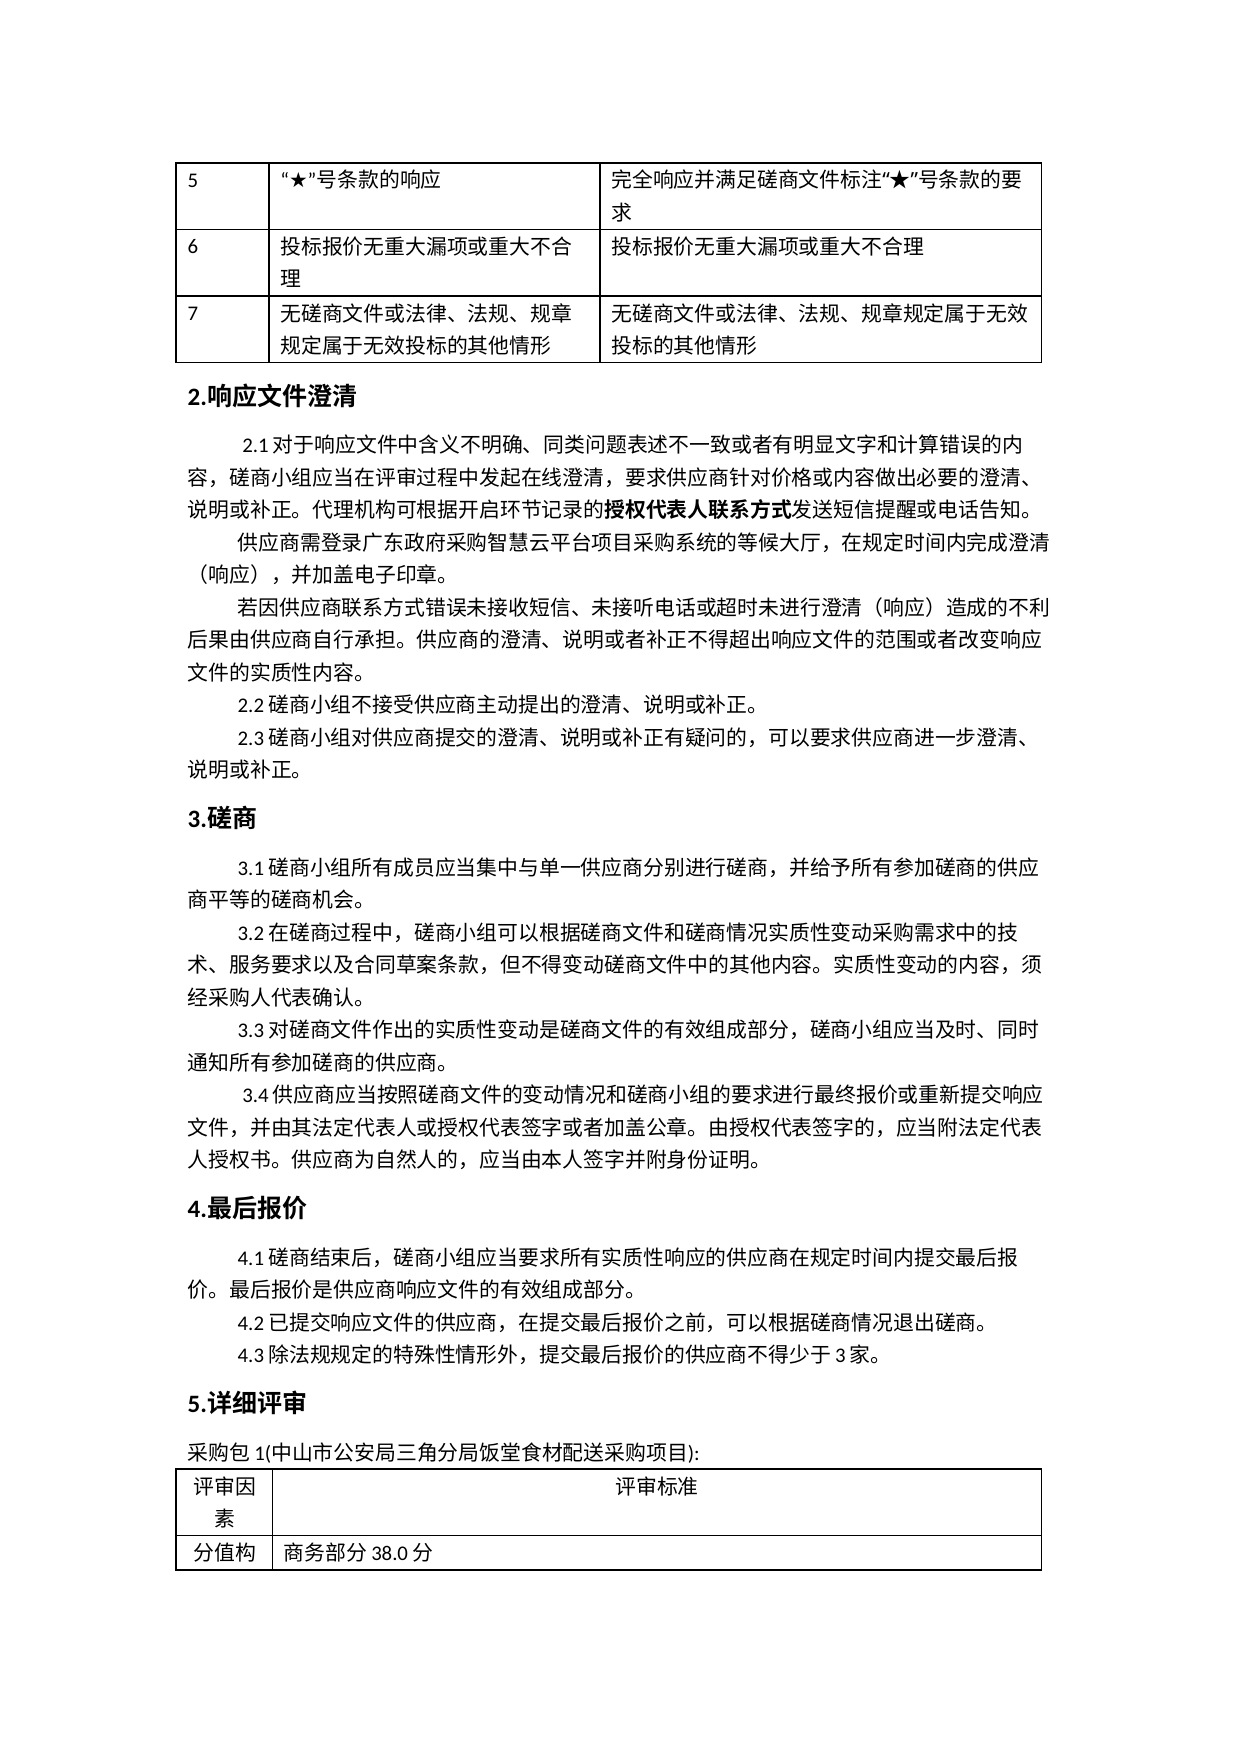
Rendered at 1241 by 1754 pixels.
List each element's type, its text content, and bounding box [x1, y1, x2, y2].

text 2.2磋商小组不接受供应商主动提出的澄清、说明或补正。 [187, 688, 1053, 721]
text 3.2在磋商过程中，磋商小组可以根据磋商文件和磋商情况实质性变动采购需求中的技术、服务要求以及合同草案条款，但不得变动磋商文件中的其他内容。实质性变动的内容，须经采购人代表确认。 [187, 916, 1053, 1013]
table_header 评审标准 [273, 1470, 1041, 1535]
text 4.2已提交响应文件的供应商，在提交最后报价之前，可以根据磋商情况退出磋商。 [187, 1306, 1053, 1338]
text 2.3磋商小组对供应商提交的澄清、说明或补正有疑问的，可以要求供应商进一步澄清、说明或补正。 [187, 721, 1053, 786]
table_cell 7 [177, 297, 268, 362]
text 4.1磋商结束后，磋商小组应当要求所有实质性响应的供应商在规定时间内提交最后报价。最后报价是供应商响应文件的有效组成部分。 [187, 1241, 1053, 1306]
text 5.详细评审 [187, 1371, 1053, 1436]
table_cell 完全响应并满足磋商文件标注“★”号条款的要求 [601, 164, 1041, 228]
table_cell 投标报价无重大漏项或重大不合理 [601, 230, 1041, 295]
text 采购包1(中山市公安局三角分局饭堂食材配送采购项目): [187, 1436, 1053, 1468]
table_header 评审因素 [177, 1470, 272, 1535]
text 3.1磋商小组所有成员应当集中与单一供应商分别进行磋商，并给予所有参加磋商的供应商平等的磋商机会。 [187, 851, 1053, 916]
table_cell “★”号条款的响应 [270, 164, 599, 228]
text 4.最后报价 [187, 1176, 1053, 1241]
table_cell 无磋商文件或法律、法规、规章规定属于无效投标的其他情形 [270, 297, 599, 362]
table_cell 5 [177, 164, 268, 228]
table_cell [273, 1536, 1041, 1569]
table_cell 分值构成 [177, 1536, 272, 1569]
text 3.3对磋商文件作出的实质性变动是磋商文件的有效组成部分，磋商小组应当及时、同时通知所有参加磋商的供应商。 [187, 1013, 1053, 1078]
table_cell 无磋商文件或法律、法规、规章规定属于无效投标的其他情形 [601, 297, 1041, 362]
text 3.磋商 [187, 786, 1053, 851]
text 2.1对于响应文件中含义不明确、同类问题表述不一致或者有明显文字和计算错误的内容，磋商小组应当在评审过程中发起在线澄清，要求供应商针对价格或内容做出必要的澄清、说明或补正。代理机构可根据开启环节记录的授权代表人联系方式发送短信提醒或电话告知。 [187, 428, 1053, 526]
text 3.4供应商应当按照磋商文件的变动情况和磋商小组的要求进行最终报价或重新提交响应文件，并由其法定代表人或授权代表签字或者加盖公章。由授权代表签字的，应当附法定代表人授权书。供应商为自然人的，应当由本人签字并附身份证明。 [187, 1078, 1053, 1176]
text 2.响应文件澄清 [187, 363, 1053, 428]
text 4.3除法规规定的特殊性情形外，提交最后报价的供应商不得少于3家。 [187, 1338, 1053, 1371]
table_cell 6 [177, 230, 268, 295]
text 供应商需登录广东政府采购智慧云平台项目采购系统的等候大厅，在规定时间内完成澄清（响应），并加盖电子印章。 [187, 526, 1053, 591]
text 若因供应商联系方式错误未接收短信、未接听电话或超时未进行澄清（响应）造成的不利后果由供应商自行承担。供应商的澄清、说明或者补正不得超出响应文件的范围或者改变响应文件的实质性内容。 [187, 591, 1053, 688]
table_cell 投标报价无重大漏项或重大不合理 [270, 230, 599, 295]
